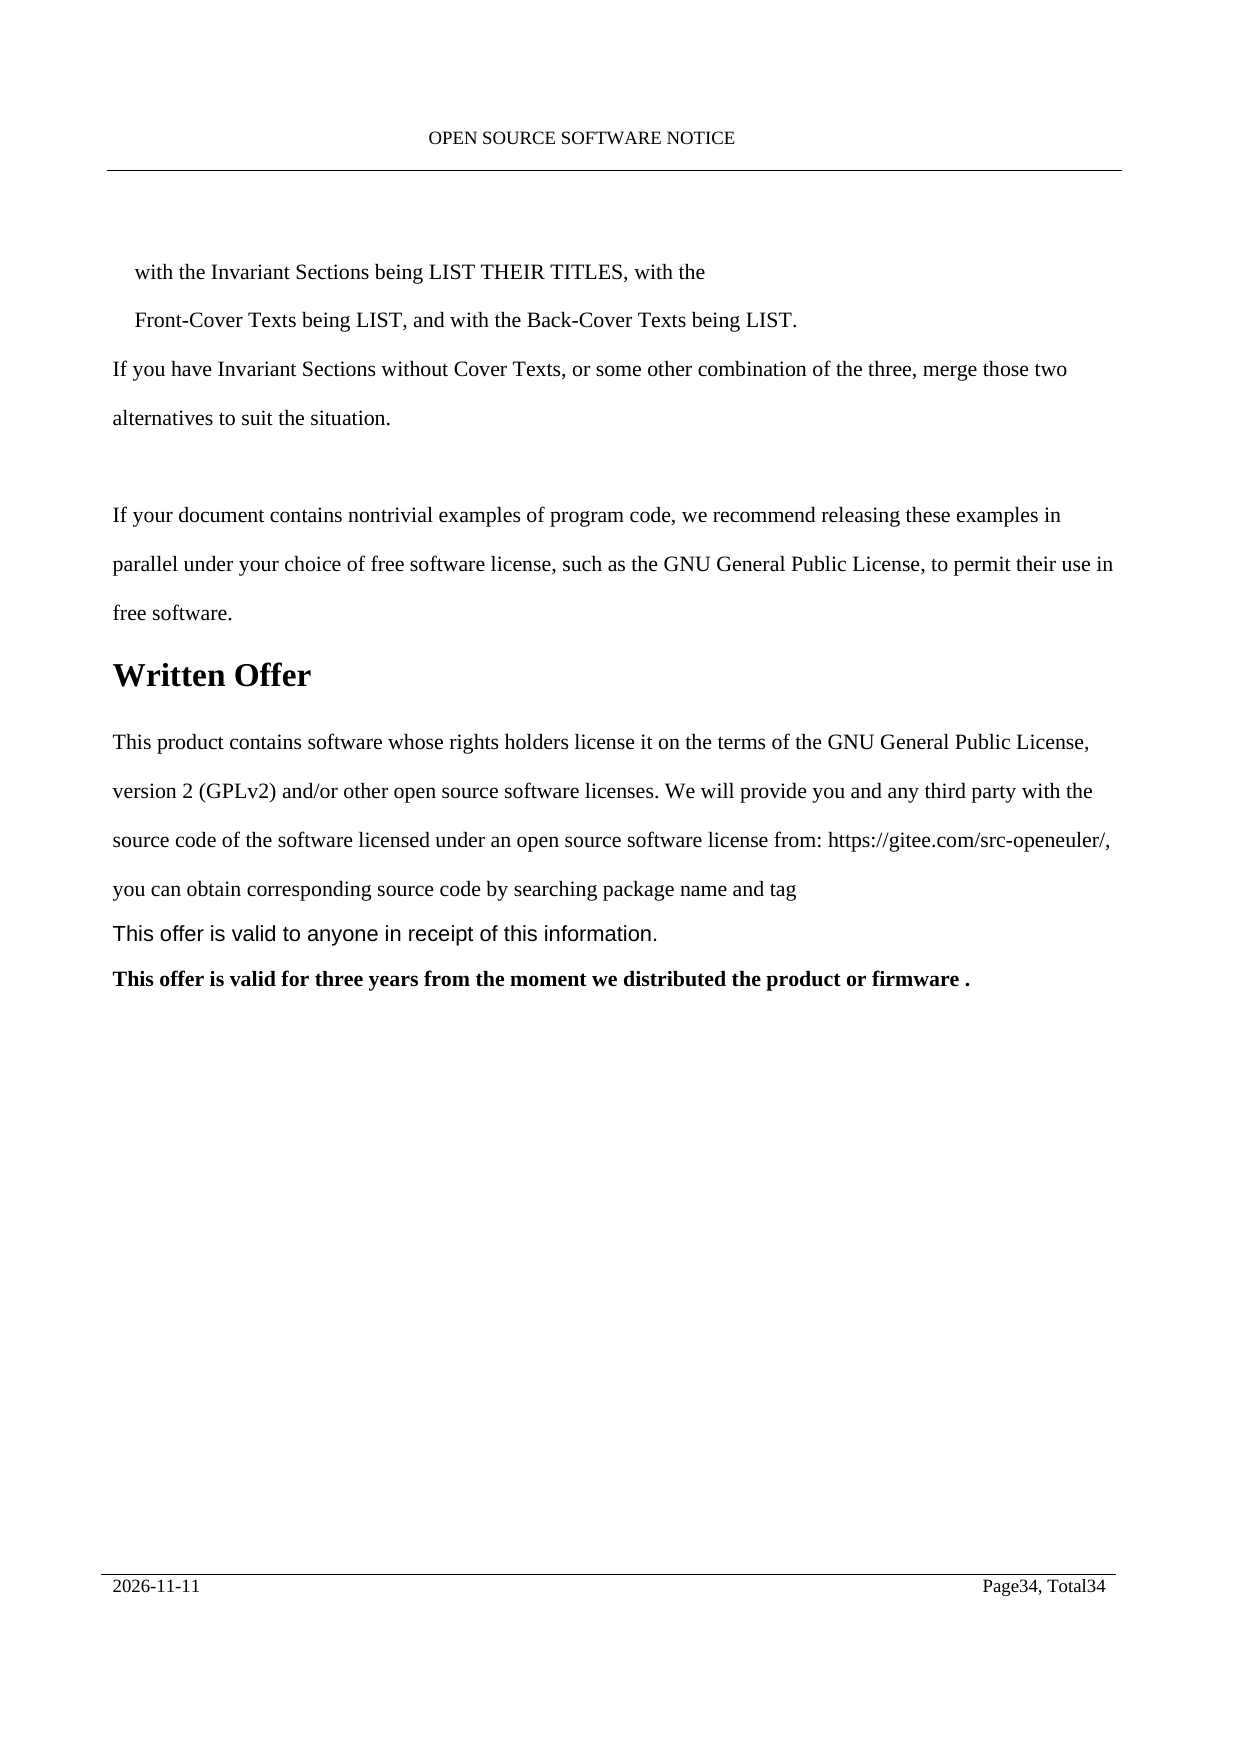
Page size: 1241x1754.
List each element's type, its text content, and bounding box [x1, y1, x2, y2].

text This product contains software whose rights holders license it on the terms of the GNU General Public License, version 2 (GPLv2) and/or other open source software licenses. We will provide you and any third party with the source code of the software licensed under an open source software license from: https://gitee.com/src-openeuler/, you can obtain corresponding source code by searching package name and tag [112, 726, 1128, 904]
text Written Offer [112, 641, 1128, 706]
text This offer is valid for three years from the moment we distributed the product or firmware . [112, 962, 1128, 994]
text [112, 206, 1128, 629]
text This offer is valid to anyone in receipt of this information. [112, 917, 1128, 949]
